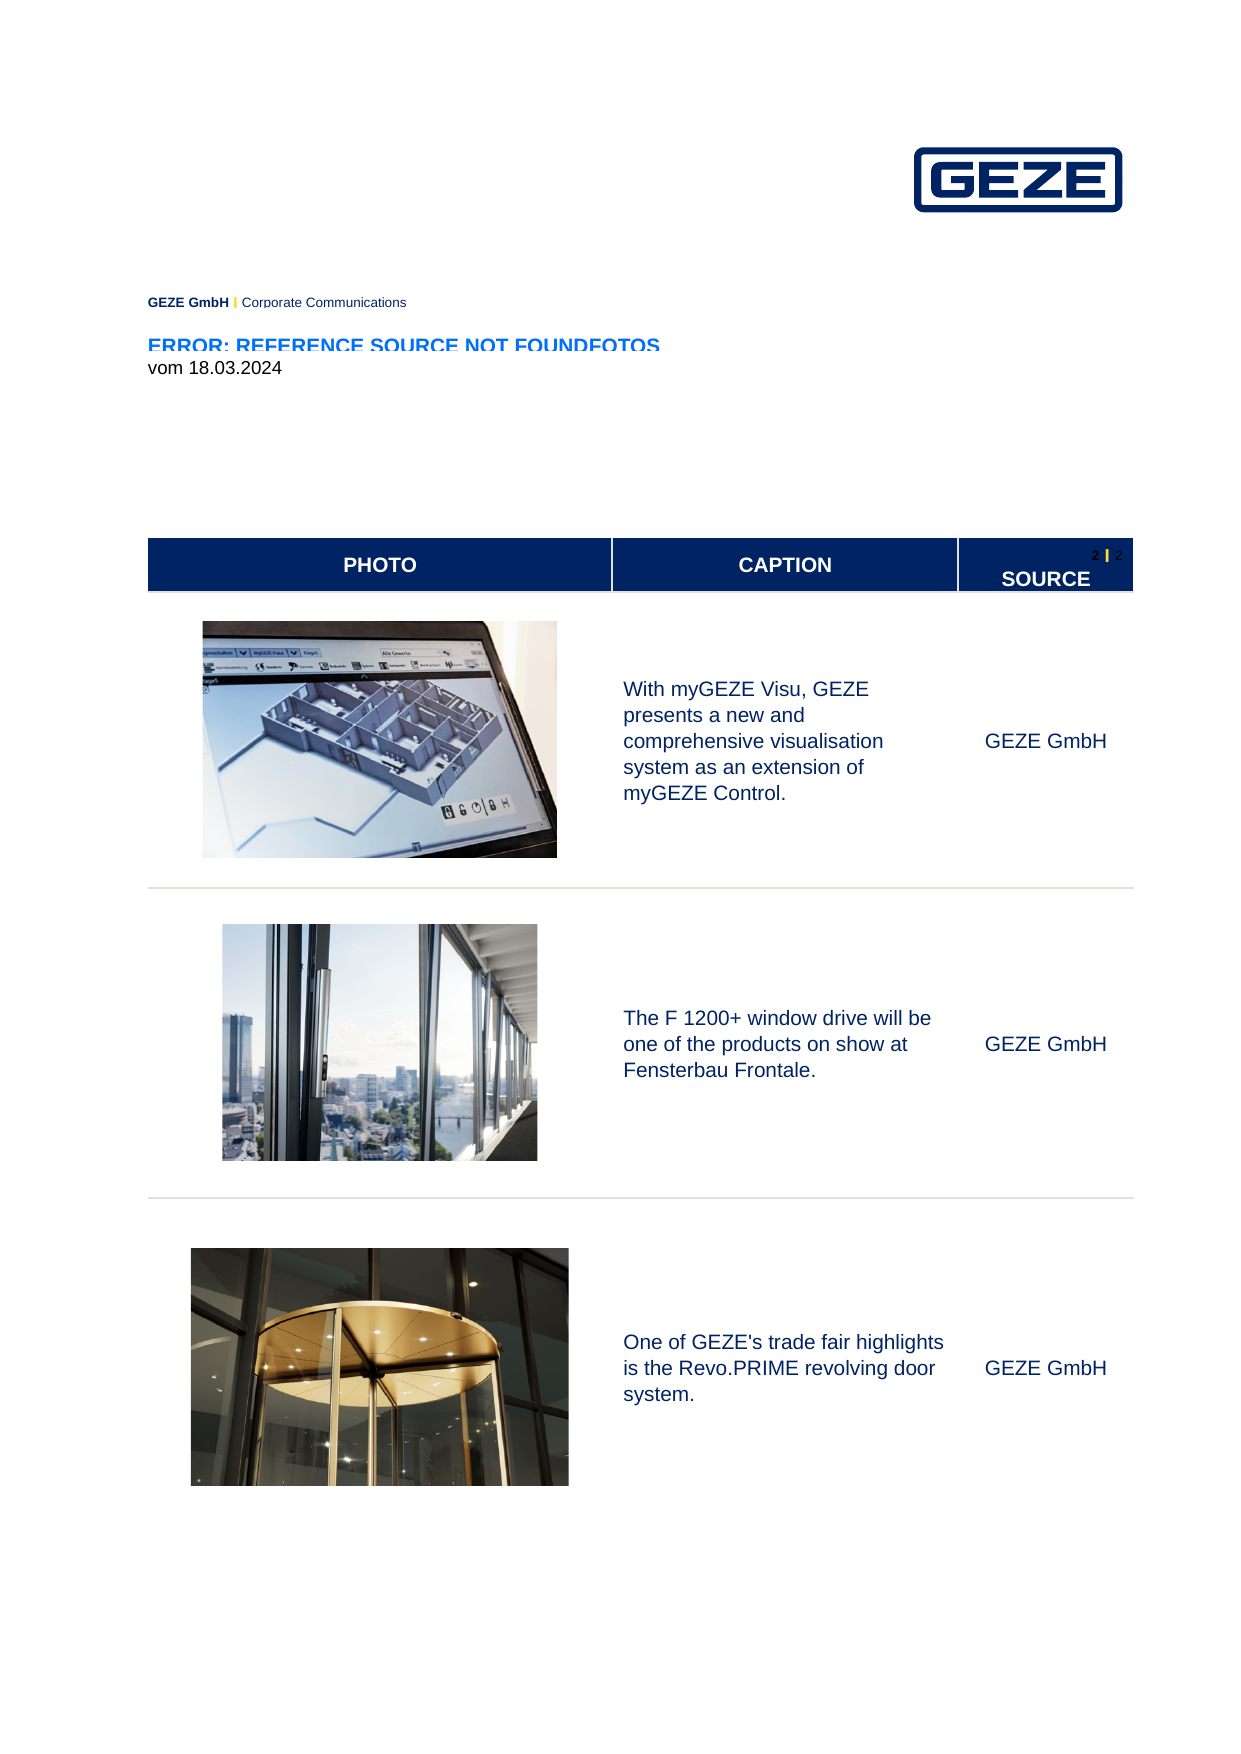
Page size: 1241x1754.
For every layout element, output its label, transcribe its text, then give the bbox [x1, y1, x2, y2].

table_header PHOTO [148, 538, 611, 591]
table_cell The F 1200+ window drive will be one of the products on show at Fensterbau Frontale. [612, 889, 958, 1197]
table_cell GEZE GmbH [958, 593, 1133, 887]
table_header SOURCE [959, 538, 1133, 591]
table_cell [148, 889, 612, 1197]
picture [202, 621, 557, 858]
table_header CAPTION [613, 538, 957, 591]
table_cell With myGEZE Visu, GEZE presents a new and comprehensive visualisation system as an extension of myGEZE Control. [612, 593, 958, 887]
table_cell [148, 1199, 612, 1535]
picture [190, 1248, 569, 1486]
table_cell One of GEZE's trade fair highlights is the Revo.PRIME revolving door system. [612, 1199, 958, 1535]
picture [222, 924, 538, 1161]
table_cell GEZE GmbH [958, 1199, 1133, 1535]
table_cell GEZE GmbH [958, 889, 1133, 1197]
table_cell [148, 593, 612, 887]
